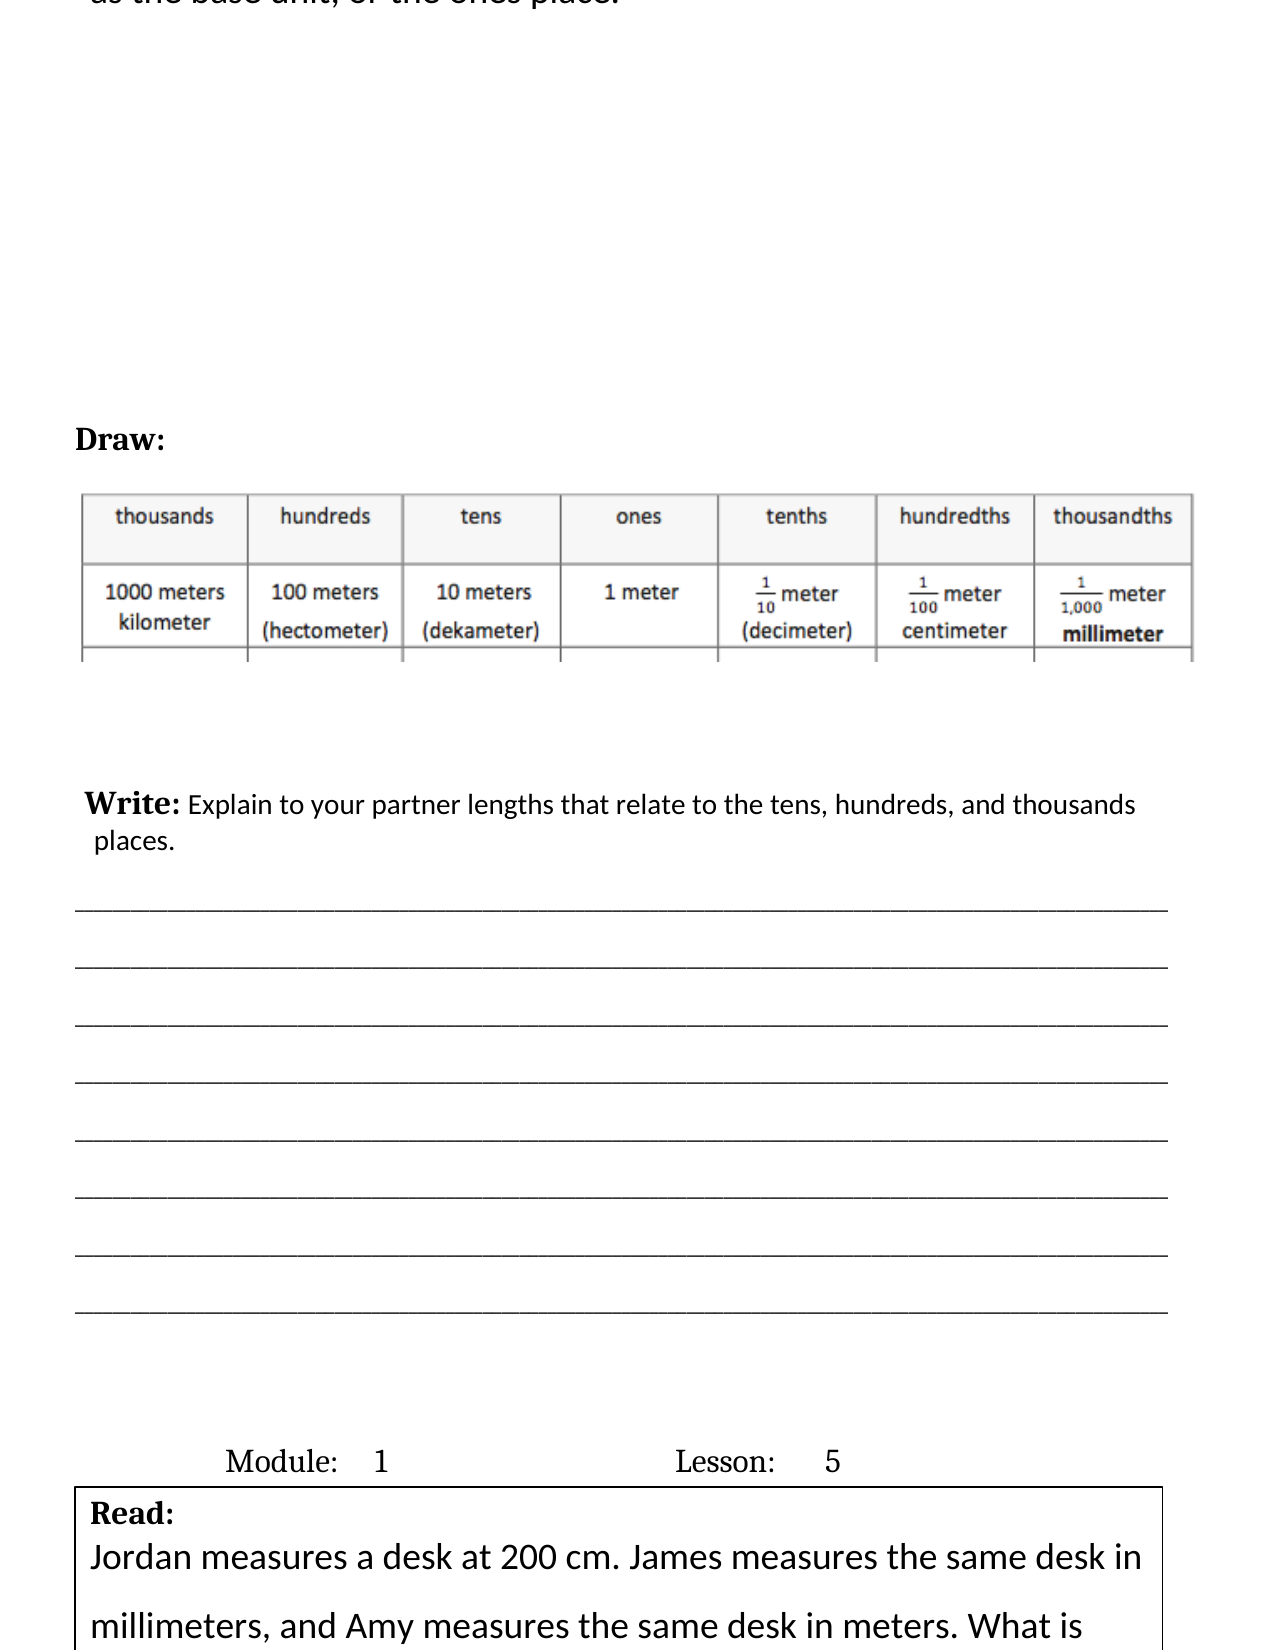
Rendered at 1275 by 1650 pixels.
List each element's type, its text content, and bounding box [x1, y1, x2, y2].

text ______________________________________________________________________________________________________________________ [75, 1289, 1200, 1318]
text Module: 1 Lesson: 5 [75, 1443, 1200, 1481]
text ______________________________________________________________________________________________________________________ [75, 944, 1200, 973]
text Draw: [75, 420, 1200, 458]
text ______________________________________________________________________________________________________________________ [75, 1002, 1200, 1031]
text ______________________________________________________________________________________________________________________ [75, 1174, 1200, 1203]
picture [75, 488, 1200, 662]
text ______________________________________________________________________________________________________________________ [75, 1117, 1200, 1146]
text Write: Explain to your partner lengths that relate to the tens, hundreds, and thousands places. [84, 784, 1200, 858]
text ______________________________________________________________________________________________________________________ [75, 1232, 1200, 1261]
text ______________________________________________________________________________________________________________________ [75, 887, 1200, 916]
text ______________________________________________________________________________________________________________________ [75, 1059, 1200, 1088]
